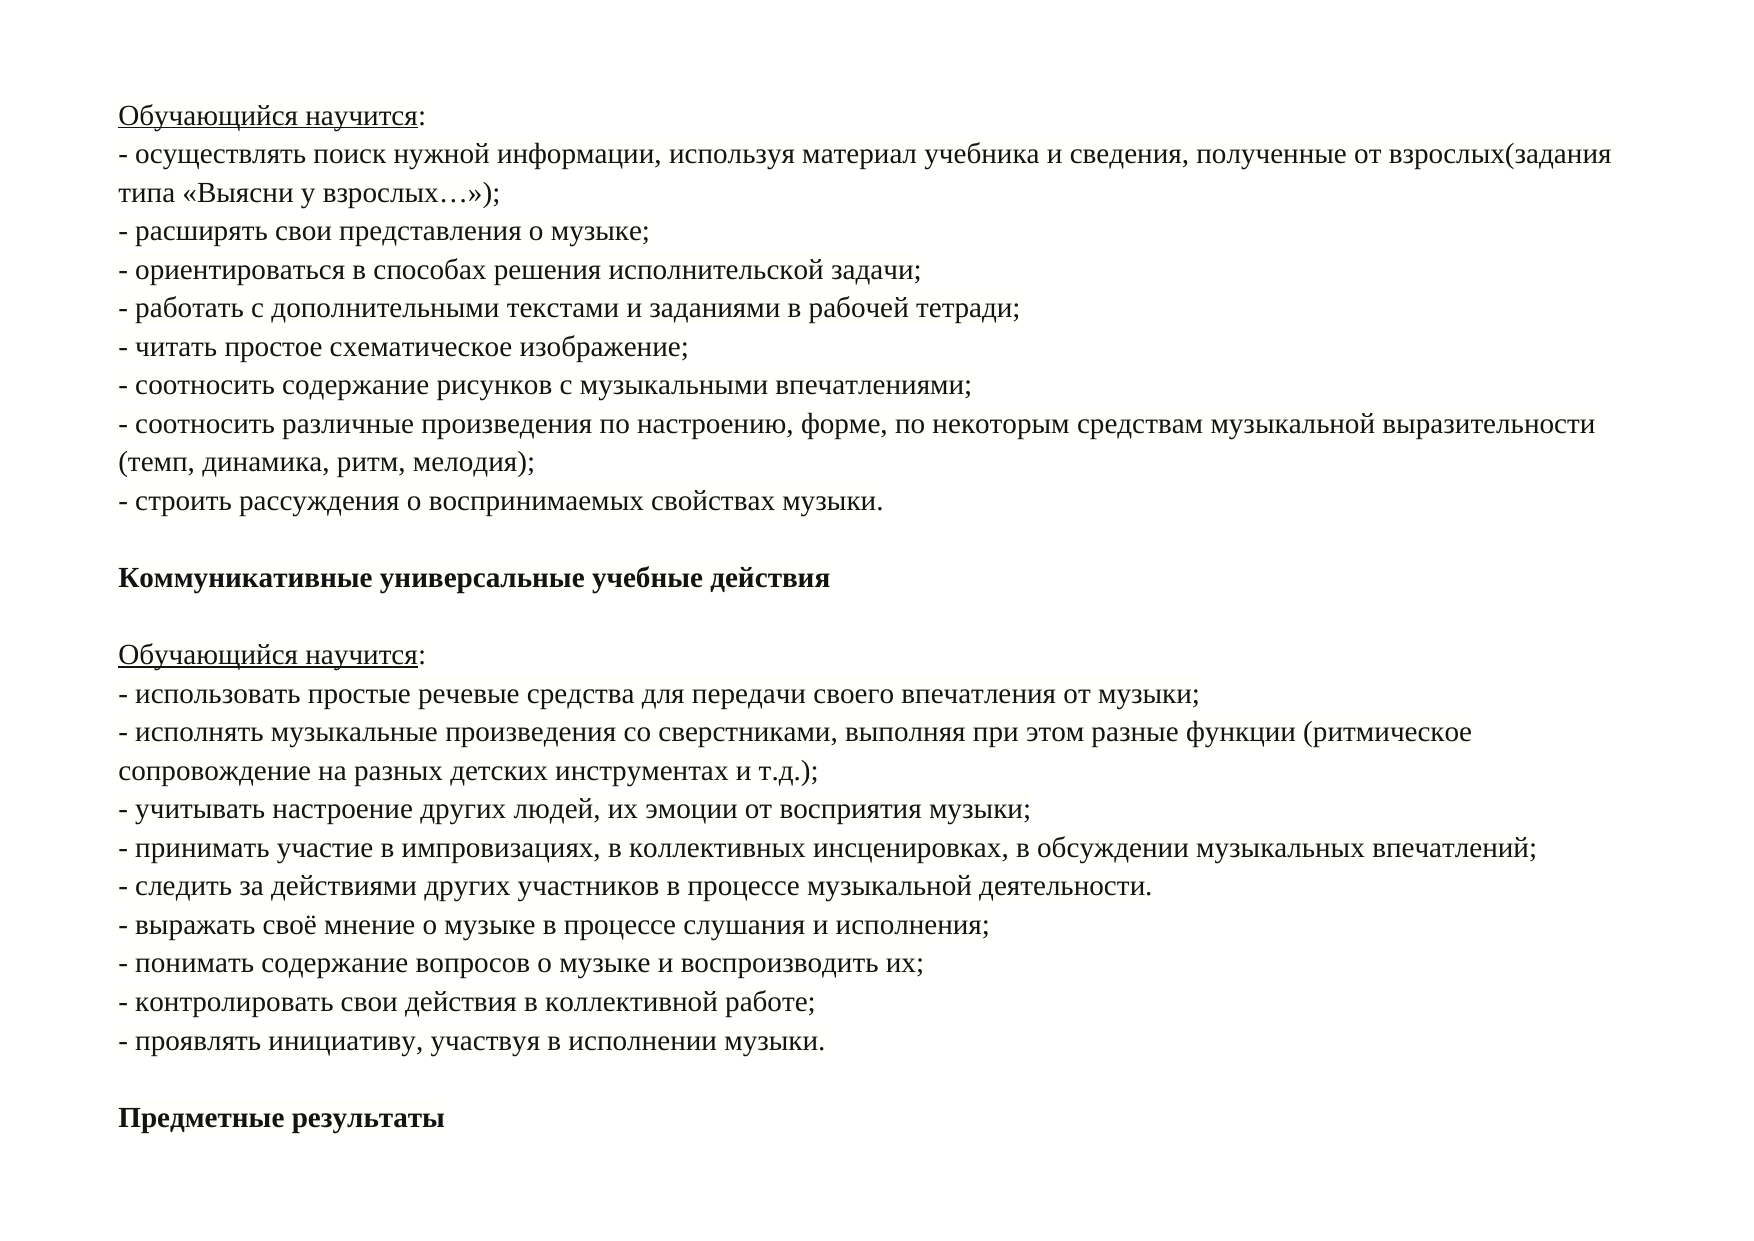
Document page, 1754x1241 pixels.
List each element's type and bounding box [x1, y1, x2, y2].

text [118, 59, 1636, 1133]
